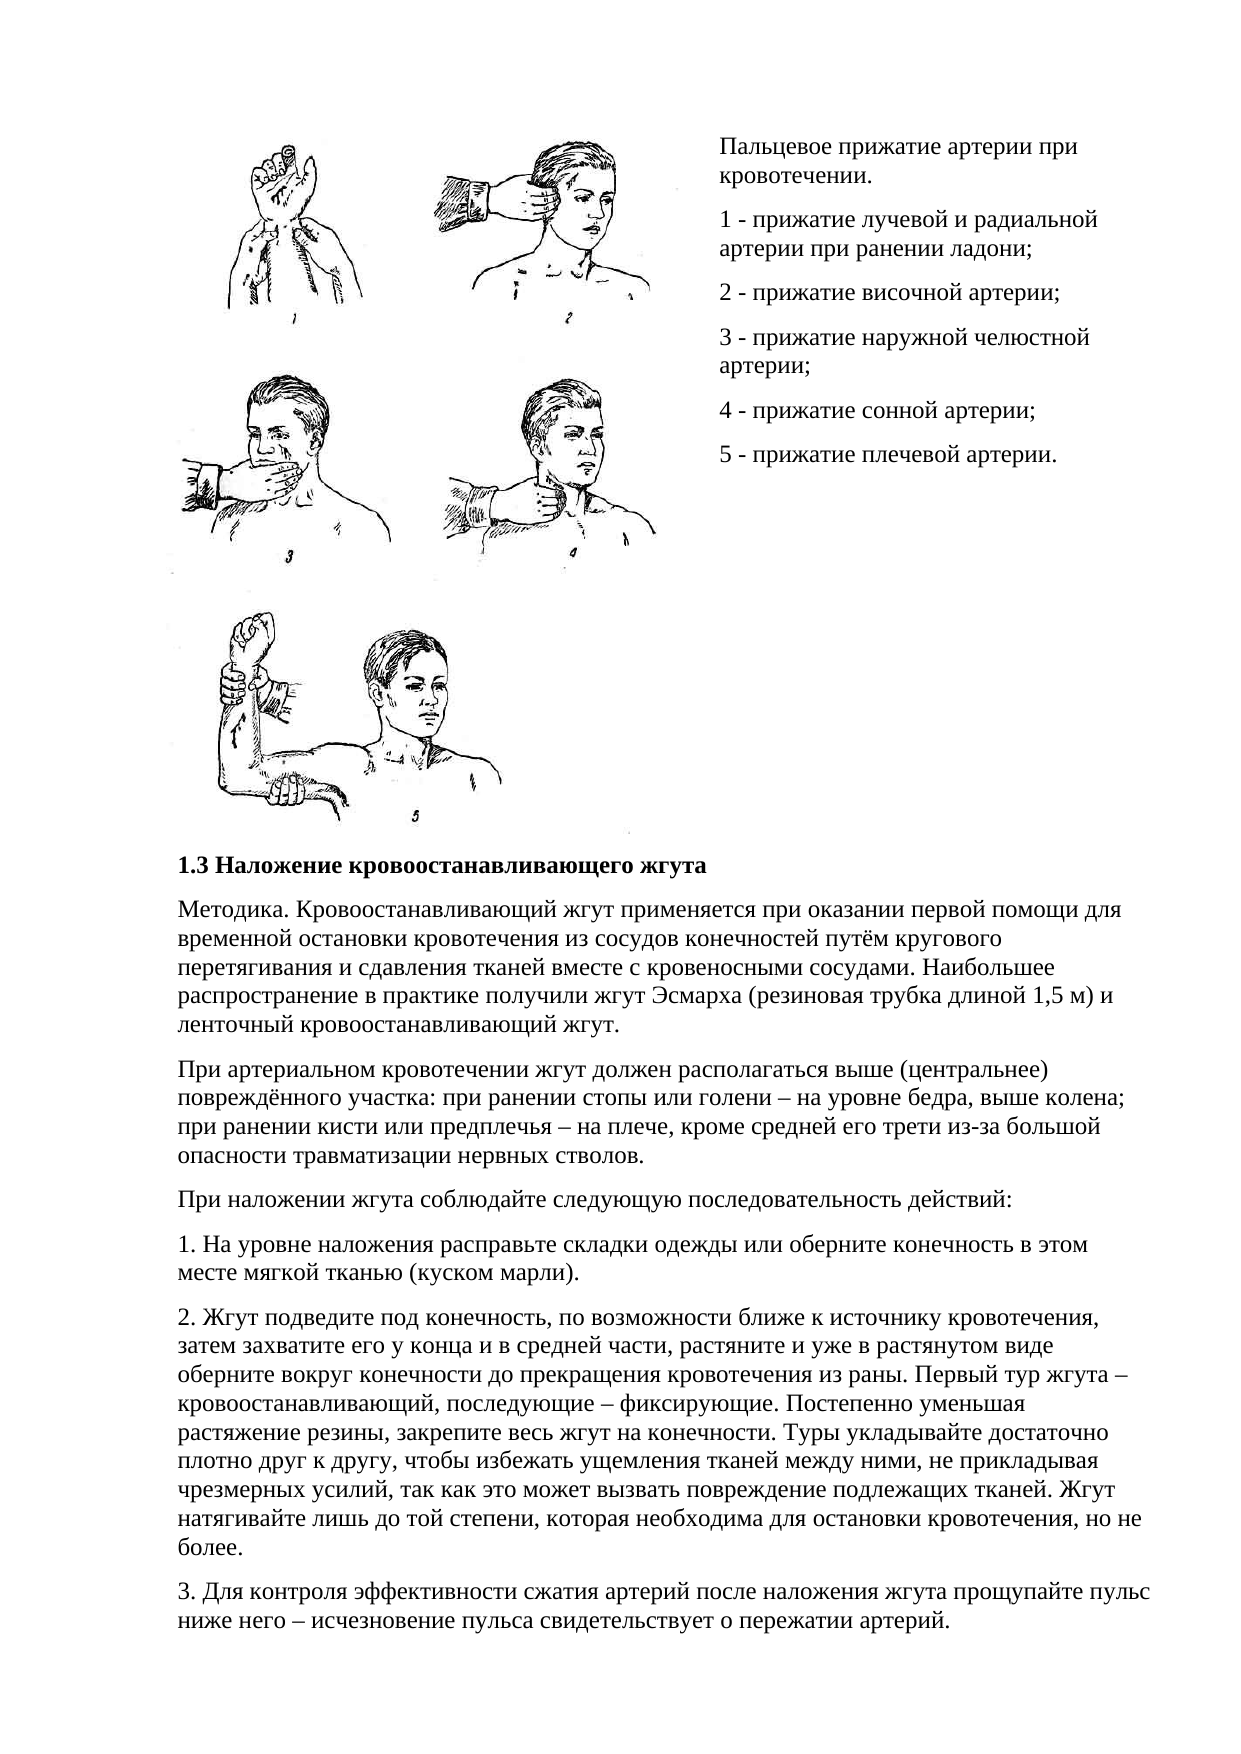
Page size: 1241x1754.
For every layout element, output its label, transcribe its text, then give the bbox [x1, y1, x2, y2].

table_header [166, 131, 719, 850]
text 3. Для контроля эффективности сжатия артерий после наложения жгута прощупайте пульс ниже него – исчезновение пульса свидетельствует о пережатии артерий. [177, 1576, 1152, 1634]
text Методика. Кровоостанавливающий жгут применяется при оказании первой помощи для временной остановки кровотечения из сосудов конечностей путём кругового перетягивания и сдавления тканей вместе с кровеносными сосудами. Наибольшее распространение в практике получили жгут Эсмарха (резиновая трубка длиной 1,5 м) и ленточный кровоостанавливающий жгут. [177, 894, 1152, 1038]
table_header Пальцевое прижатие артерии при кровотечении. 1 - прижатие лучевой и радиальной артерии при ранении ладони; 2 - прижатие височной артерии; 3 - прижатие наружной челюстной артерии; 4 - прижатие сонной артерии; 5 - прижатие плечевой артерии. [719, 131, 1163, 850]
picture [166, 131, 693, 835]
text 2. Жгут подведите под конечность, по возможности ближе к источнику кровотечения, затем захватите его у конца и в средней части, растяните и уже в растянутом виде оберните вокруг конечности до прекращения кровотечения из раны. Первый тур жгута – кровоостанавливающий, последующие – фиксирующие. Постепенно уменьшая растяжение резины, закрепите весь жгут на конечности. Туры укладывайте достаточно плотно друг к другу, чтобы избежать ущемления тканей между ними, не прикладывая чрезмерных усилий, так как это может вызвать повреждение подлежащих тканей. Жгут натягивайте лишь до той степени, которая необходима для остановки кровотечения, но не более. [177, 1302, 1152, 1561]
text При наложении жгута соблюдайте следующую последовательность действий: [177, 1184, 1152, 1213]
text 1.3 Наложение кровоостанавливающего жгута [177, 850, 1152, 879]
text При артериальном кровотечении жгут должен располагаться выше (центральнее) повреждённого участка: при ранении стопы или голени – на уровне бедра, выше колена; при ранении кисти или предплечья – на плече, кроме средней его трети из-за большой опасности травматизации нервных стволов. [177, 1054, 1152, 1169]
text 1. На уровне наложения расправьте складки одежды или оберните конечность в этом месте мягкой тканью (куском марли). [177, 1229, 1152, 1286]
